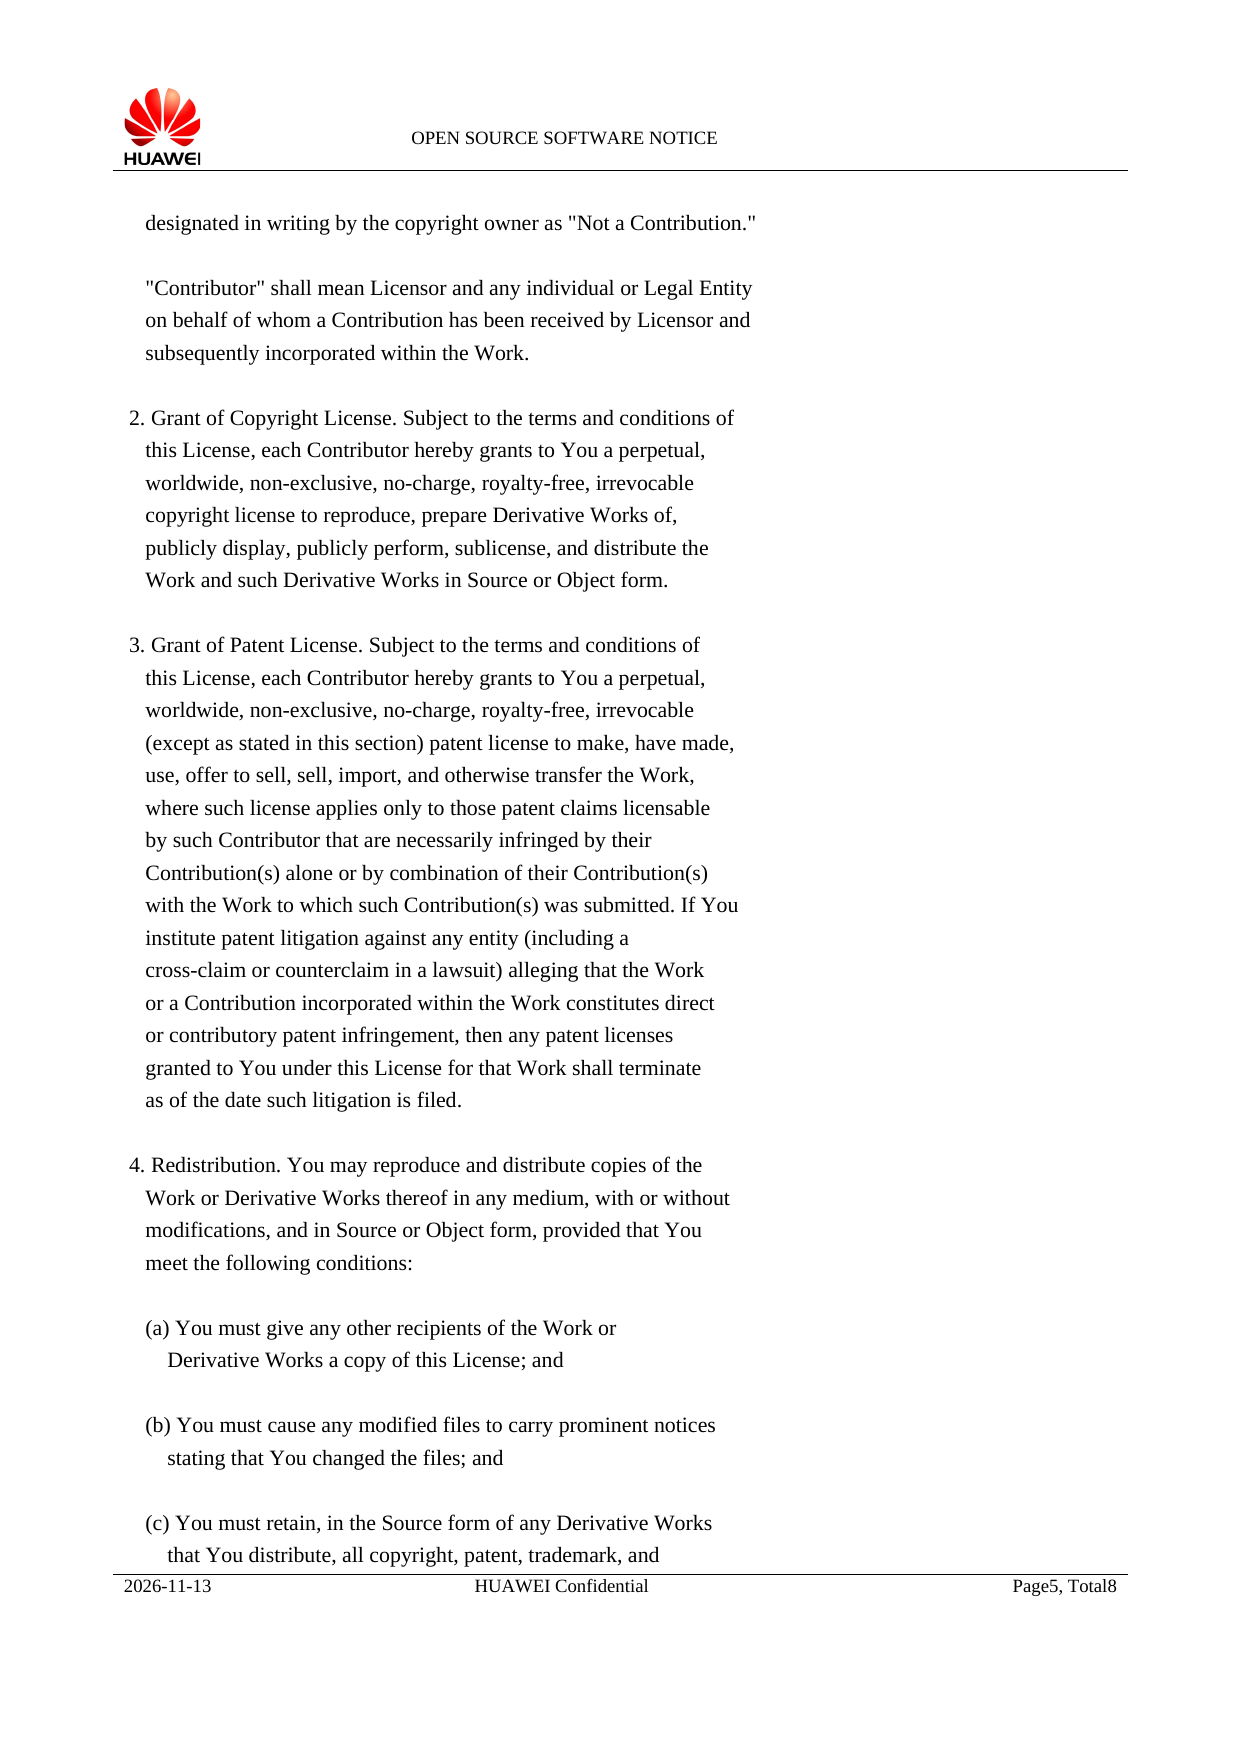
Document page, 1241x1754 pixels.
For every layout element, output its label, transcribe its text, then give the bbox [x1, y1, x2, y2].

picture [124, 88, 201, 165]
